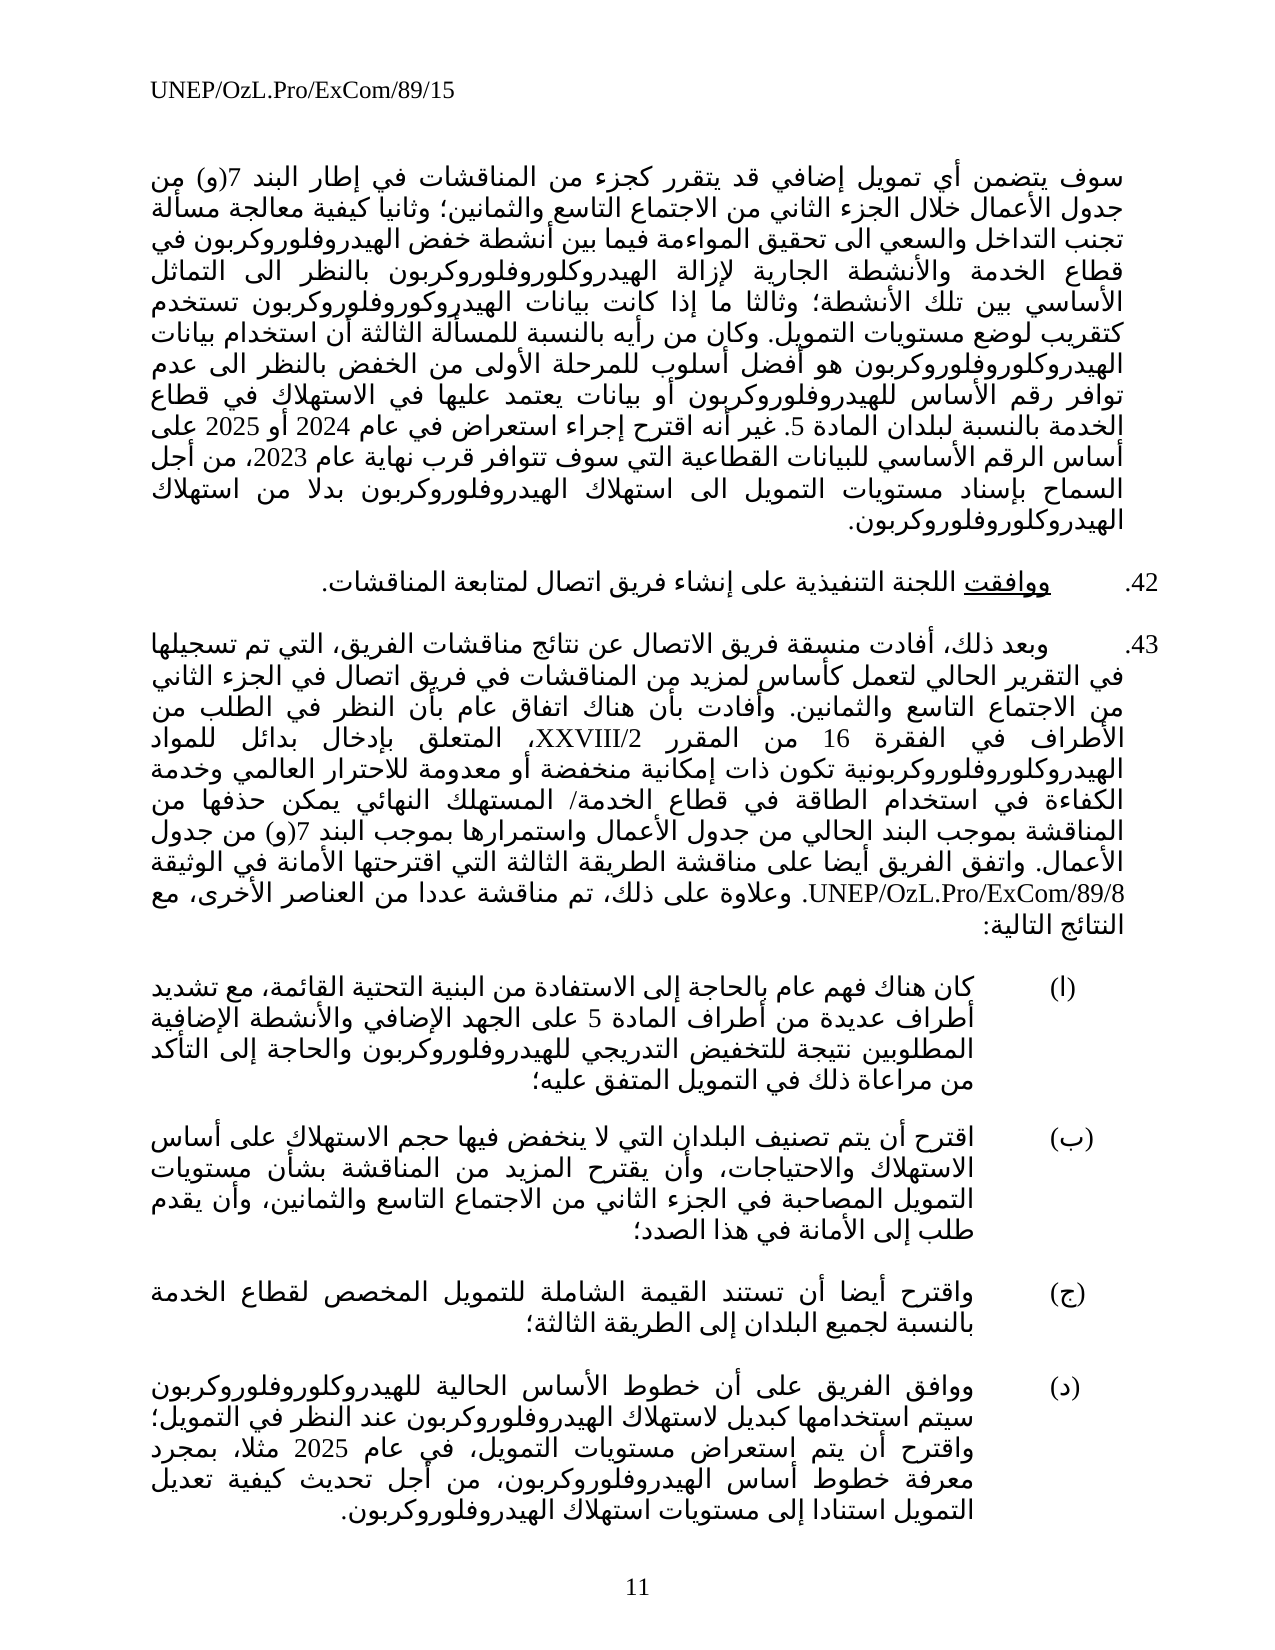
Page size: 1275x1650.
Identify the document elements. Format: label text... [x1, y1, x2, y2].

list كان هناك فهم عام بالحاجة إلى الاستفادة من البنية التحتية القائمة، مع تشديد أطراف عديدة من أطراف المادة 5 على الجهد الإضافي والأنشطة الإضافية المطلوبين نتيجة للتخفيض التدريجي للهيدروفلوروكربون والحاجة إلى التأكد من مراعاة ذلك في التمويل المتفق عليه؛ [150, 971, 1050, 1096]
list ووافق الفريق على أن خطوط الأساس الحالية للهيدروكلوروفلوروكربون سيتم استخدامها كبديل لاستهلاك الهيدروفلوروكربون عند النظر في التمويل؛ واقترح أن يتم استعراض مستويات التمويل، في عام 2025 مثلا، بمجرد معرفة خطوط أساس الهيدروفلوروكربون، من أجل تحديث كيفية تعديل التمويل استنادا إلى مستويات استهلاك الهيدروفلوروكربون. [150, 1370, 1050, 1526]
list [150, 161, 1124, 535]
list اقترح أن يتم تصنيف البلدان التي لا ينخفض فيها حجم الاستهلاك على أساس الاستهلاك والاحتياجات، وأن يقترح المزيد من المناقشة بشأن مستويات التمويل المصاحبة في الجزء الثاني من الاجتماع التاسع والثمانين، وأن يقدم طلب إلى الأمانة في هذا الصدد؛ [150, 1121, 1050, 1245]
list ووافقت اللجنة التنفيذية على إنشاء فريق اتصال لمتابعة المناقشات. [150, 566, 1124, 597]
list وبعد ذلك، أفادت منسقة فريق الاتصال عن نتائج مناقشات الفريق، التي تم تسجيلها في التقرير الحالي لتعمل كأساس لمزيد من المناقشات في فريق اتصال في الجزء الثاني من الاجتماع التاسع والثمانين. وأفادت بأن هناك اتفاق عام بأن النظر في الطلب من الأطراف في الفقرة 16 من المقرر XXVIII/2، المتعلق بإدخال بدائل للمواد الهيدروكلوروفلوروكربونية تكون ذات إمكانية منخفضة أو معدومة للاحترار العالمي وخدمة الكفاءة في استخدام الطاقة في قطاع الخدمة/ المستهلك النهائي يمكن حذفها من المناقشة بموجب البند الحالي من جدول الأعمال واستمرارها بموجب البند 7(و) من جدول الأعمال. واتفق الفريق أيضا على مناقشة الطريقة الثالثة التي اقترحتها الأمانة في الوثيقة UNEP/OzL.Pro/ExCom/89/8. وعلاوة على ذلك، تم مناقشة عددا من العناصر الأخرى، مع النتائج التالية: [150, 628, 1125, 940]
list واقترح أيضا أن تستند القيمة الشاملة للتمويل المخصص لقطاع الخدمة بالنسبة لجميع البلدان إلى الطريقة الثالثة؛ [150, 1276, 1050, 1339]
